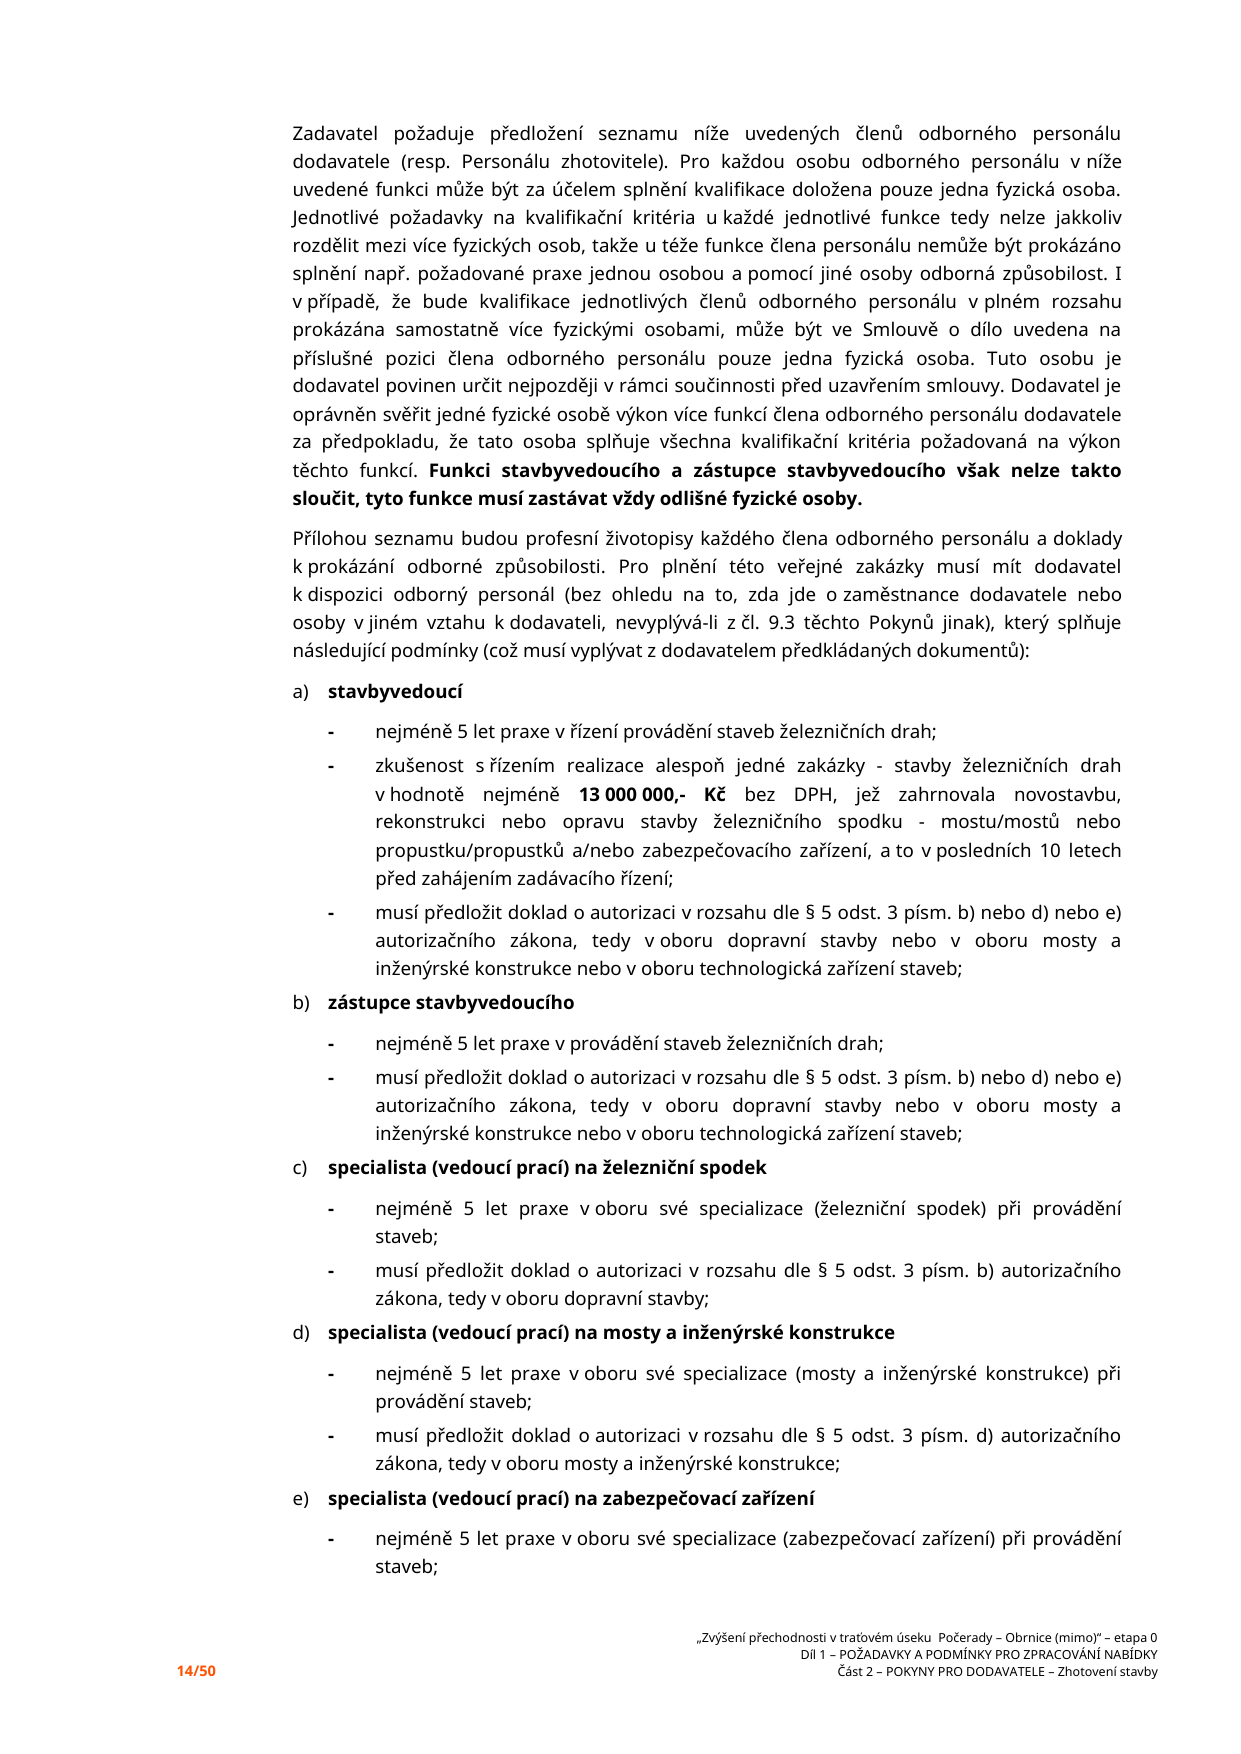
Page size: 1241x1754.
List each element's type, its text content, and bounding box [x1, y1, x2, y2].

text nejméně 5 let praxe v oboru své specializace (železniční spodek) při provádění staveb; [328, 1195, 1122, 1249]
text nejméně 5 let praxe v řízení provádění staveb železničních drah; [328, 718, 1122, 744]
text zástupce stavbyvedoucího [292, 989, 1122, 1015]
text nejméně 5 let praxe v provádění staveb železničních drah; [328, 1030, 1122, 1056]
text nejméně 5 let praxe v oboru své specializace (mosty a inženýrské konstrukce) při provádění staveb; [328, 1360, 1122, 1414]
text musí předložit doklad o autorizaci v rozsahu dle § 5 odst. 3 písm. d) autorizačního zákona, tedy v oboru mosty a inženýrské konstrukce; [328, 1422, 1122, 1476]
list stavbyvedoucí [292, 678, 1122, 703]
text nejméně 5 let praxe v oboru své specializace (zabezpečovací zařízení) při provádění staveb; [328, 1525, 1122, 1579]
text specialista (vedoucí prací) na mosty a inženýrské konstrukce [292, 1320, 1122, 1345]
text zkušenost s řízením realizace alespoň jedné zakázky - stavby železničních drah v hodnotě nejméně 13 000 000,- Kč bez DPH, jež zahrnovala novostavbu, rekonstrukci nebo opravu stavby železničního spodku - mostu/mostů nebo propustku/propustků a/nebo zabezpečovacího zařízení, a to v posledních 10 letech před zahájením zadávacího řízení; [328, 753, 1122, 890]
text Přílohou seznamu budou profesní životopisy každého člena odborného personálu a doklady k prokázání odborné způsobilosti. Pro plnění této veřejné zakázky musí mít dodavatel k dispozici odborný personál (bez ohledu na to, zda jde o zaměstnance dodavatele nebo osoby v jiném vztahu k dodavateli, nevyplývá-li z čl. 9.3 těchto Pokynů jinak), který splňuje následující podmínky (což musí vyplývat z dodavatelem předkládaných dokumentů): [292, 525, 1122, 663]
text Zadavatel požaduje předložení seznamu níže uvedených členů odborného personálu dodavatele (resp. Personálu zhotovitele). Pro každou osobu odborného personálu v níže uvedené funkci může být za účelem splnění kvalifikace doložena pouze jedna fyzická osoba. Jednotlivé požadavky na kvalifikační kritéria u každé jednotlivé funkce tedy nelze jakkoliv rozdělit mezi více fyzických osob, takže u téže funkce člena personálu nemůže být prokázáno splnění např. požadované praxe jednou osobou a pomocí jiné osoby odborná způsobilost. I v případě, že bude kvalifikace jednotlivých členů odborného personálu v plném rozsahu prokázána samostatně více fyzickými osobami, může být ve Smlouvě o dílo uvedena na příslušné pozici člena odborného personálu pouze jedna fyzická osoba. Tuto osobu je dodavatel povinen určit nejpozději v rámci součinnosti před uzavřením smlouvy. Dodavatel je oprávněn svěřit jedné fyzické osobě výkon více funkcí člena odborného personálu dodavatele za předpokladu, že tato osoba splňuje všechna kvalifikační kritéria požadovaná na výkon těchto funkcí. Funkci stavbyvedoucího a zástupce stavbyvedoucího však nelze takto sloučit, tyto funkce musí zastávat vždy odlišné fyzické osoby. [292, 121, 1122, 510]
text specialista (vedoucí prací) na zabezpečovací zařízení [292, 1485, 1122, 1510]
text musí předložit doklad o autorizaci v rozsahu dle § 5 odst. 3 písm. b) nebo d) nebo e) autorizačního zákona, tedy v oboru dopravní stavby nebo v oboru mosty a inženýrské konstrukce nebo v oboru technologická zařízení staveb; [328, 1064, 1122, 1146]
text specialista (vedoucí prací) na železniční spodek [292, 1154, 1122, 1180]
text musí předložit doklad o autorizaci v rozsahu dle § 5 odst. 3 písm. b) autorizačního zákona, tedy v oboru dopravní stavby; [328, 1257, 1122, 1311]
text musí předložit doklad o autorizaci v rozsahu dle § 5 odst. 3 písm. b) nebo d) nebo e) autorizačního zákona, tedy v oboru dopravní stavby nebo v oboru mosty a inženýrské konstrukce nebo v oboru technologická zařízení staveb; [328, 899, 1122, 981]
